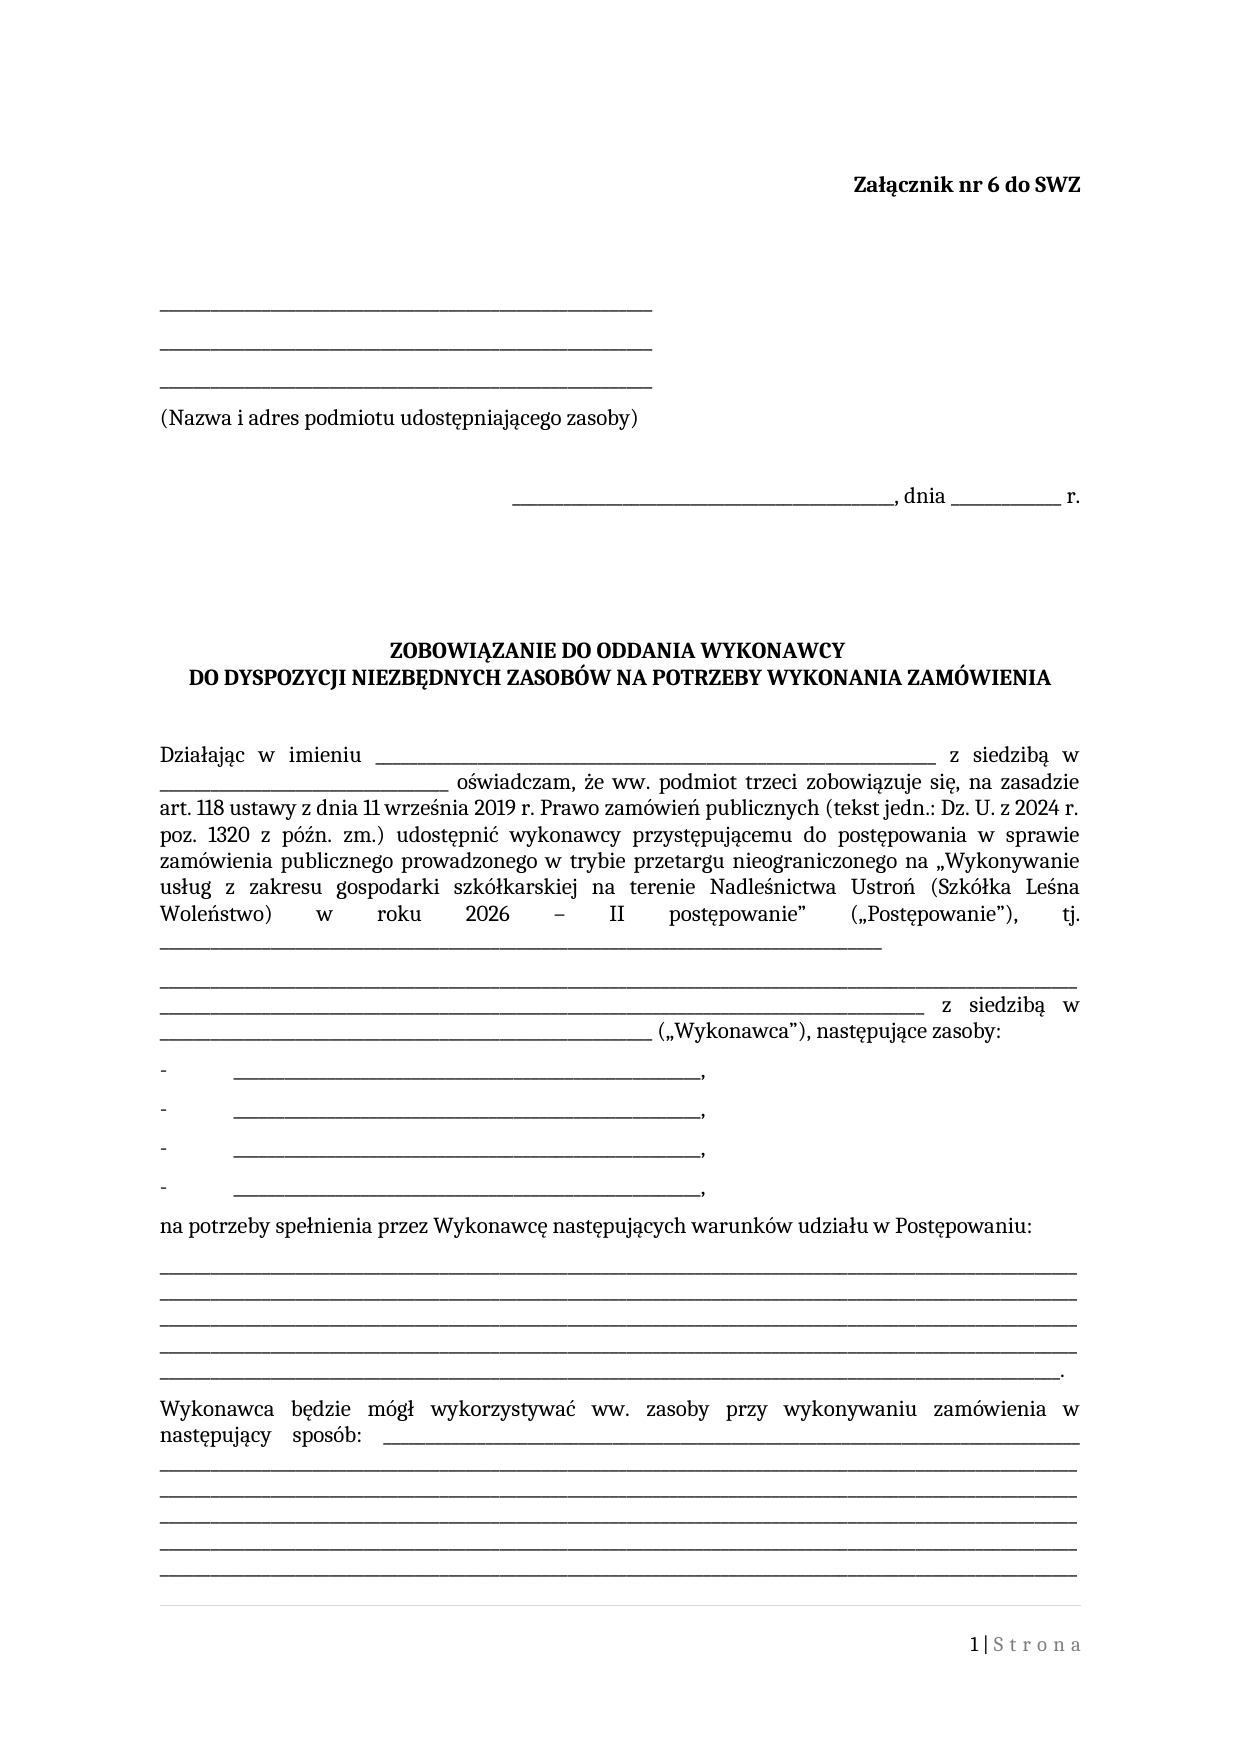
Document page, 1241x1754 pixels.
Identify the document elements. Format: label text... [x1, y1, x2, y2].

text - _______________________________________________________, [159, 1174, 1081, 1200]
text (Nazwa i adres podmiotu udostępniającego zasoby) [159, 405, 1081, 431]
text - _______________________________________________________, [159, 1135, 1081, 1161]
text __________________________________________________________________________________________________________________________________________________________________________________________________________________________________________________________________________________________________________________________________________________________________________________________________________________________________________________________________________________________________________________________________________________________. [159, 1251, 1081, 1383]
text - _______________________________________________________, [159, 1057, 1081, 1083]
text _____________________________________________, dnia _____________ r. [159, 483, 1081, 509]
text __________________________________________________________ [159, 288, 1081, 315]
text na potrzeby spełnienia przez Wykonawcę następujących warunków udziału w Postępowaniu: [159, 1213, 1081, 1239]
text Działając w imieniu __________________________________________________________________ z siedzibą w __________________________________ oświadczam, że ww. podmiot trzeci zobowiązuje się, na zasadzie art. 118 ustawy z dnia 11 września 2019 r. Prawo zamówień publicznych (tekst jedn.: Dz. U. z 2024 r. poz. 1320 z późn. zm.) udostępnić wykonawcy przystępującemu do postępowania w sprawie zamówienia publicznego prowadzonego w trybie przetargu nieograniczonego na „Wykonywanie usług z zakresu gospodarki szkółkarskiej na terenie Nadleśnictwa Ustroń (Szkółka Leśna Woleństwo) w roku 2026 – II postępowanie” („Postępowanie”), tj. _____________________________________________________________________________________ [159, 742, 1081, 953]
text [159, 1396, 1081, 1580]
text ______________________________________________________________________________________________________________________________________________________________________________________________________ z siedzibą w __________________________________________________________ („Wykonawca”), następujące zasoby: [159, 966, 1081, 1045]
text - _______________________________________________________, [159, 1096, 1081, 1122]
text Załącznik nr 6 do SWZ [159, 172, 1081, 198]
text ZOBOWIĄZANIE DO ODDANIA WYKONAWCY DO DYSPOZYCJI NIEZBĘDNYCH ZASOBÓW NA POTRZEBY WYKONANIA ZAMÓWIENIA [159, 638, 1081, 691]
text __________________________________________________________ [159, 327, 1081, 354]
text __________________________________________________________ [159, 366, 1081, 393]
